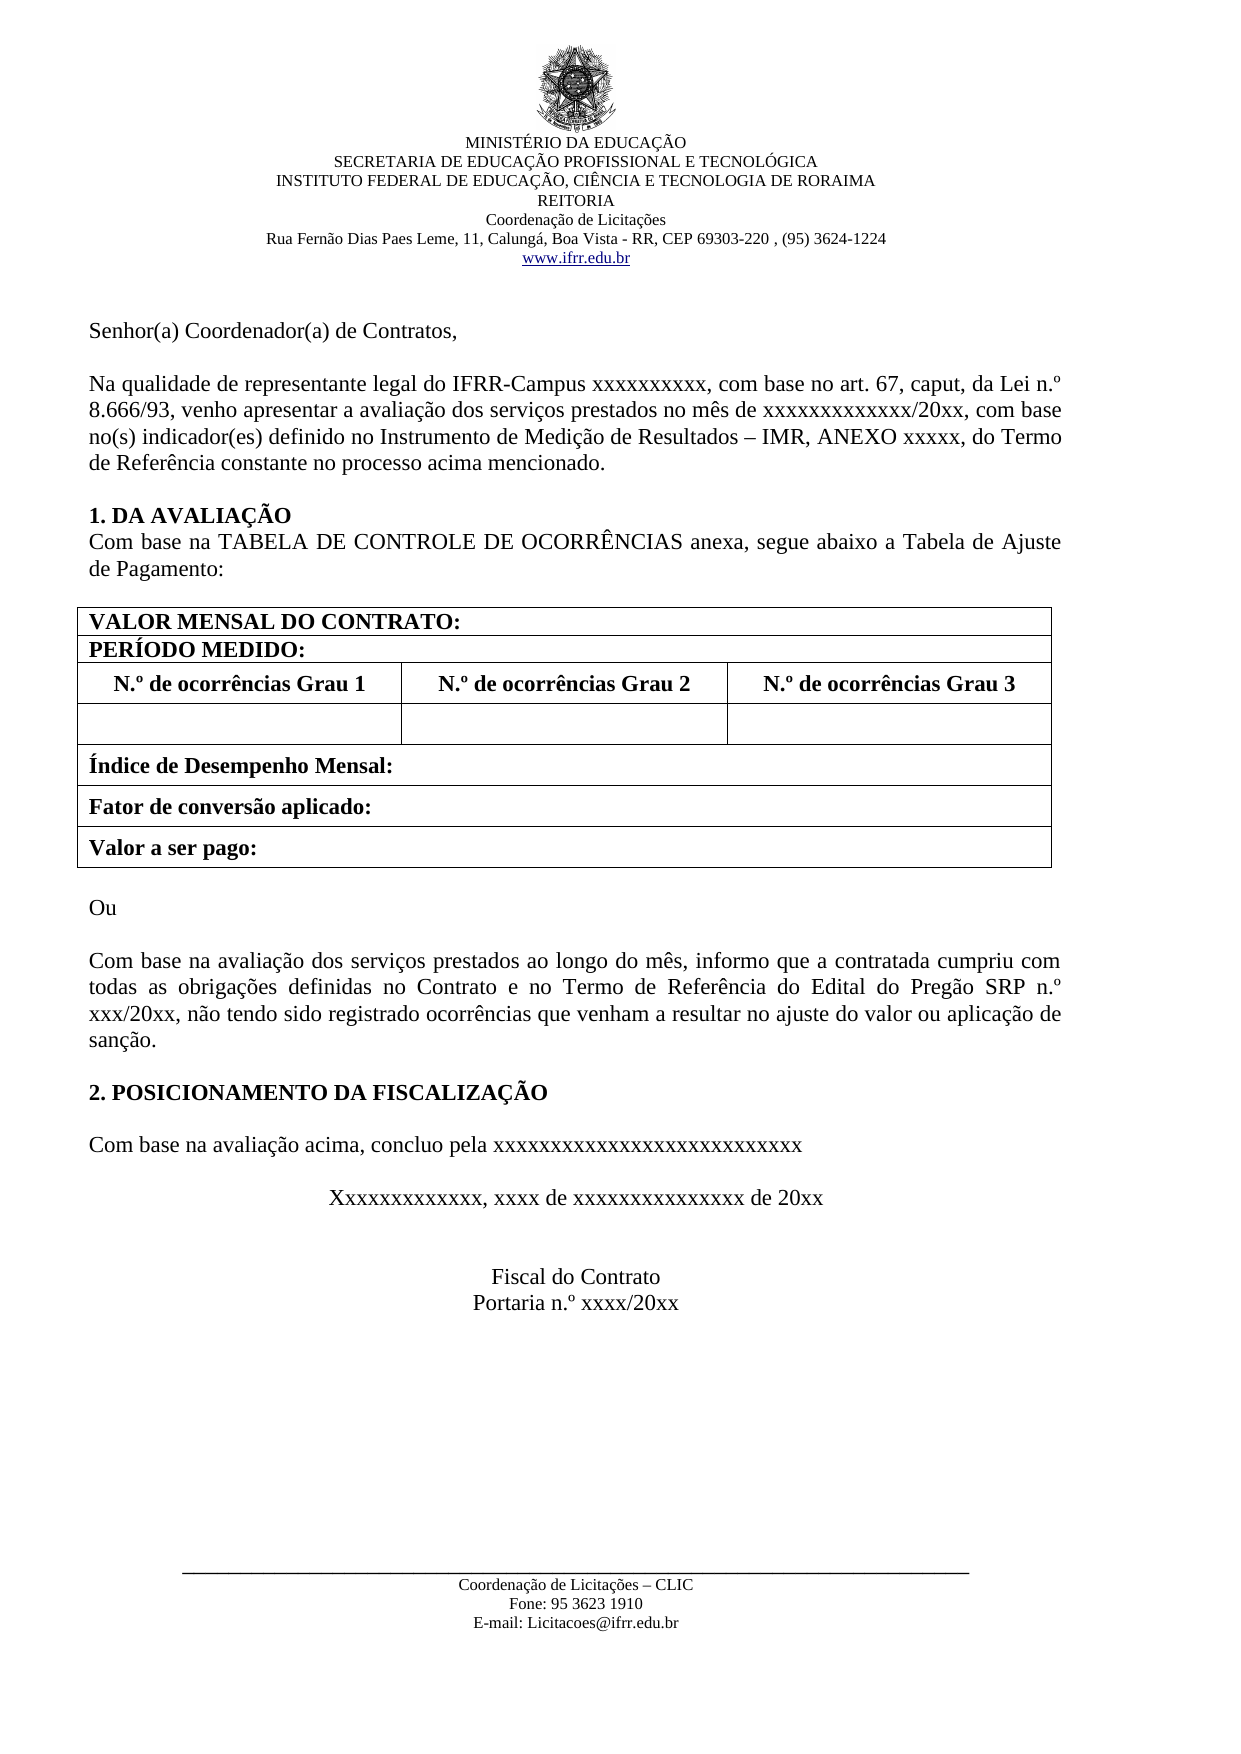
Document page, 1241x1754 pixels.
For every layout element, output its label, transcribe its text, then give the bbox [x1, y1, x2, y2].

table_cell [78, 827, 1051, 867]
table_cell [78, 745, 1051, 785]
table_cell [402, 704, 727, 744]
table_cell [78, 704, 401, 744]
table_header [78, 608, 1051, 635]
text Portaria n.º xxxx/20xx [89, 1289, 1063, 1316]
text 2. POSICIONAMENTO DA FISCALIZAÇÃO [89, 1079, 1063, 1105]
text Fiscal do Contrato [89, 1263, 1063, 1289]
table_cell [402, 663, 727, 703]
text 1. DA AVALIAÇÃO [89, 502, 1063, 528]
text Com base na TABELA DE CONTROLE DE OCORRÊNCIAS anexa, segue abaixo a Tabela de Ajuste de Pagamento: [89, 528, 1063, 581]
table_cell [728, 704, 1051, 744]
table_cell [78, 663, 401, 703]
picture [536, 44, 616, 133]
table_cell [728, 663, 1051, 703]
text Ou [89, 894, 1063, 921]
text Com base na avaliação dos serviços prestados ao longo do mês, informo que a contratada cumpriu com todas as obrigações definidas no Contrato e no Termo de Referência do Edital do Pregão SRP n.º xxx/20xx, não tendo sido registrado ocorrências que venham a resultar no ajuste do valor ou aplicação de sanção. [89, 947, 1063, 1052]
text Senhor(a) Coordenador(a) de Contratos, [89, 317, 1063, 344]
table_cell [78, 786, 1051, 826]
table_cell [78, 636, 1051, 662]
text Na qualidade de representante legal do IFRR-Campus xxxxxxxxxx, com base no art. 67, caput, da Lei n.º 8.666/93, venho apresentar a avaliação dos serviços prestados no mês de xxxxxxxxxxxxx/20xx, com base no(s) indicador(es) definido no Instrumento de Medição de Resultados – IMR, ANEXO xxxxx, do Termo de Referência constante no processo acima mencionado. [89, 370, 1063, 476]
text Xxxxxxxxxxxxx, xxxx de xxxxxxxxxxxxxxx de 20xx [89, 1184, 1063, 1210]
text Com base na avaliação acima, concluo pela xxxxxxxxxxxxxxxxxxxxxxxxxxx [89, 1131, 1063, 1158]
